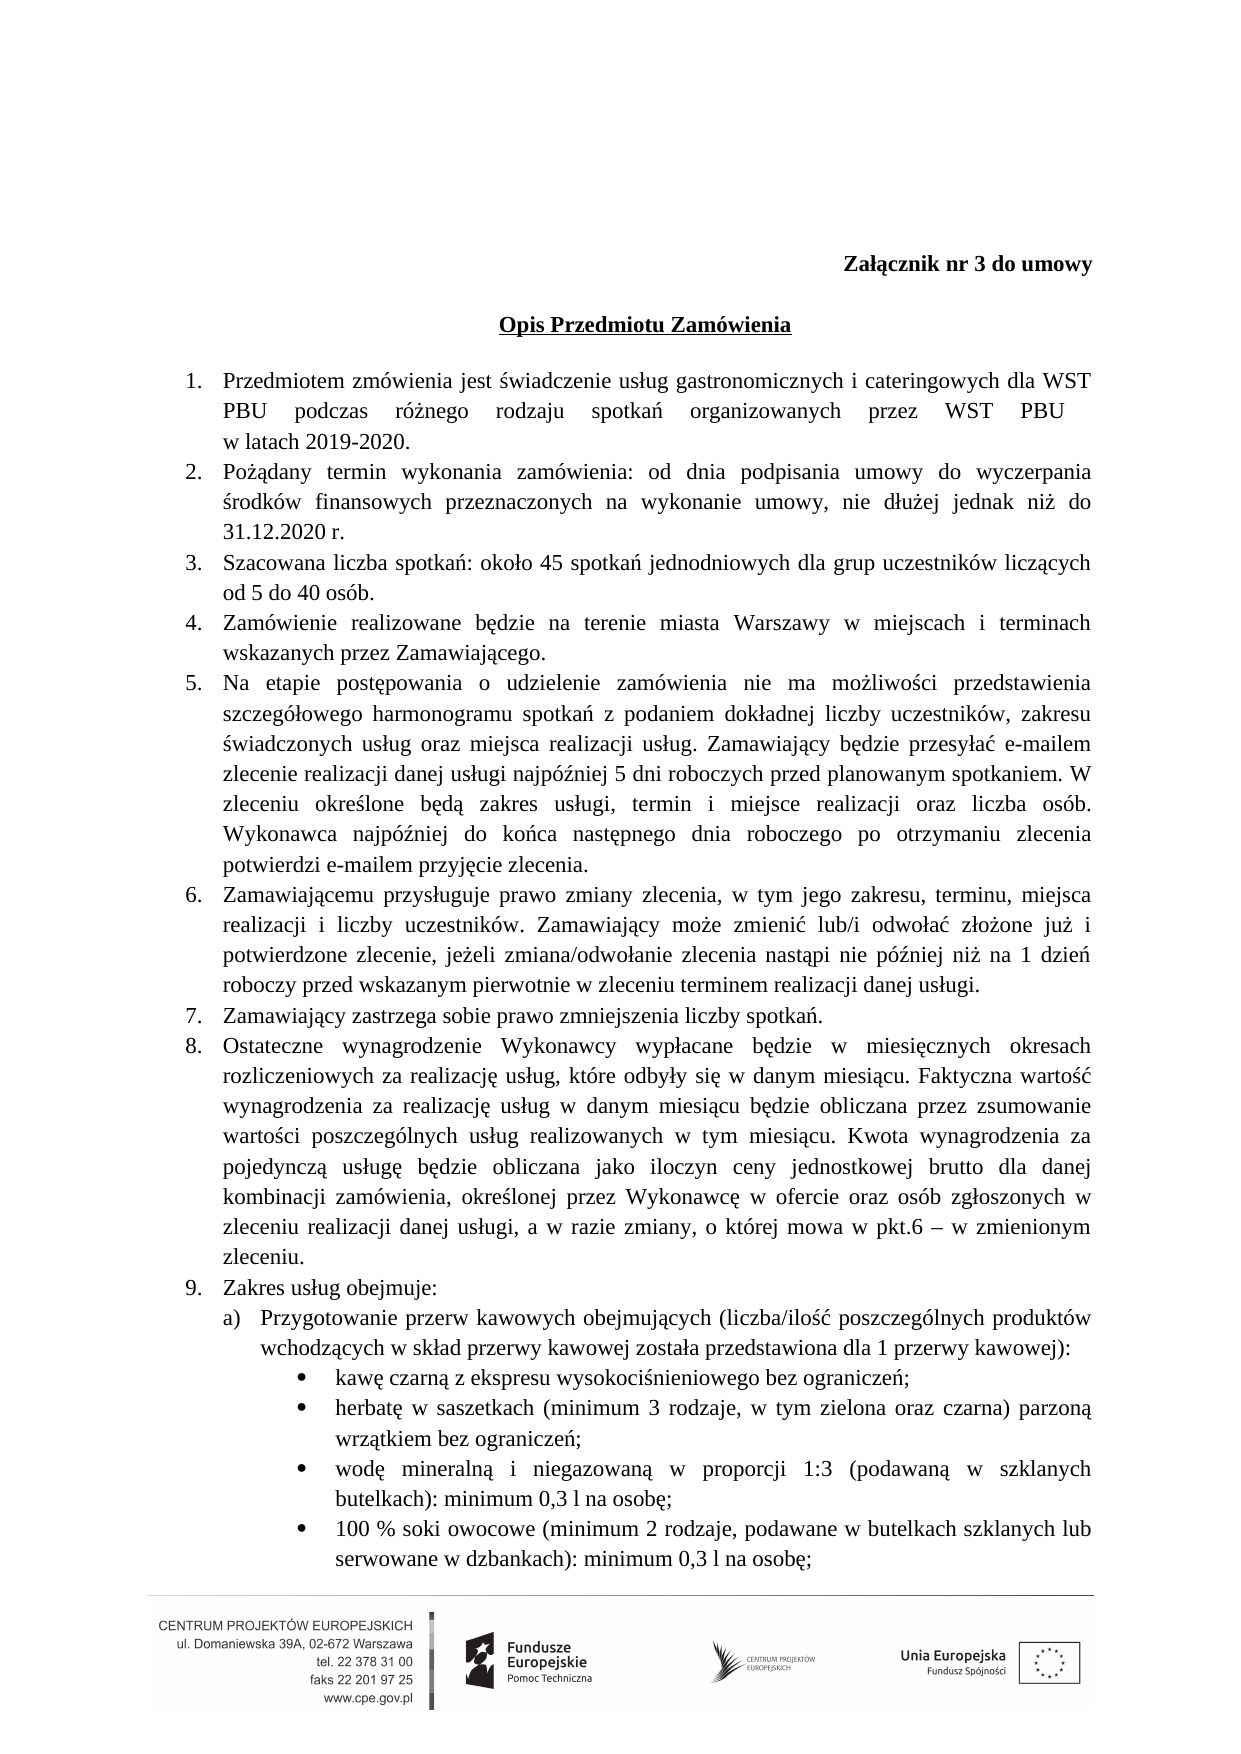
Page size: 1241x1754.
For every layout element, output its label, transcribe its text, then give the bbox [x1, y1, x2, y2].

list kawę czarną z ekspresu wysokociśnieniowego bez ograniczeń; [298, 1364, 1093, 1391]
list Ostateczne wynagrodzenie Wykonawcy wypłacane będzie w miesięcznych okresach rozliczeniowych za realizację usług, które odbyły się w danym miesiącu. Faktyczna wartość wynagrodzenia za realizację usług w danym miesiącu będzie obliczana przez zsumowanie wartości poszczególnych usług realizowanych w tym miesiącu. Kwota wynagrodzenia za pojedynczą usługę będzie obliczana jako iloczyn ceny jednostkowej brutto dla danej kombinacji zamówienia, określonej przez Wykonawcę w ofercie oraz osób zgłoszonych w zleceniu realizacji danej usługi, a w razie zmiany, o której mowa w pkt.6 – w zmienionym zleceniu. [185, 1032, 1093, 1270]
list Zamówienie realizowane będzie na terenie miasta Warszawy w miejscach i terminach wskazanych przez Zamawiającego. [185, 609, 1093, 666]
list wodę mineralną i niegazowaną w proporcji 1:3 (podawaną w szklanych butelkach): minimum 0,3 l na osobę; [298, 1455, 1093, 1511]
picture [147, 1595, 1094, 1710]
text Załącznik nr 3 do umowy [148, 250, 1093, 277]
list Zakres usług obejmuje: [185, 1273, 1093, 1300]
list Zamawiający zastrzega sobie prawo zmniejszenia liczby spotkań. [185, 1002, 1093, 1028]
list herbatę w saszetkach (minimum 3 rodzaje, w tym zielona oraz czarna) parzoną wrzątkiem bez ograniczeń; [298, 1394, 1093, 1451]
list 100 % soki owocowe (minimum 2 rodzaje, podawane w butelkach szklanych lub serwowane w dzbankach): minimum 0,3 l na osobę; [298, 1515, 1093, 1572]
list Pożądany termin wykonania zamówienia: od dnia podpisania umowy do wyczerpania środków finansowych przeznaczonych na wykonanie umowy, nie dłużej jednak niż do 31.12.2020 r. [185, 458, 1093, 545]
list Przygotowanie przerw kawowych obejmujących (liczba/ilość poszczególnych produktów wchodzących w skład przerwy kawowej została przedstawiona dla 1 przerwy kawowej): [223, 1304, 1093, 1360]
list Przedmiotem zmówienia jest świadczenie usług gastronomicznych i cateringowych dla WST PBU podczas różnego rodzaju spotkań organizowanych przez WST PBU w latach 2019-2020. [185, 367, 1093, 454]
list Szacowana liczba spotkań: około 45 spotkań jednodniowych dla grup uczestników liczących od 5 do 40 osób. [185, 548, 1093, 605]
text Opis Przedmiotu Zamówienia [148, 311, 1093, 337]
list Na etapie postępowania o udzielenie zamówienia nie ma możliwości przedstawienia szczegółowego harmonogramu spotkań z podaniem dokładnej liczby uczestników, zakresu świadczonych usług oraz miejsca realizacji usług. Zamawiający będzie przesyłać e-mailem zlecenie realizacji danej usługi najpóźniej 5 dni roboczych przed planowanym spotkaniem. W zleceniu określone będą zakres usługi, termin i miejsce realizacji oraz liczba osób. Wykonawca najpóźniej do końca następnego dnia roboczego po otrzymaniu zlecenia potwierdzi e-mailem przyjęcie zlecenia. [185, 669, 1093, 877]
list Zamawiającemu przysługuje prawo zmiany zlecenia, w tym jego zakresu, terminu, miejsca realizacji i liczby uczestników. Zamawiający może zmienić lub/i odwołać złożone już i potwierdzone zlecenie, jeżeli zmiana/odwołanie zlecenia nastąpi nie później niż na 1 dzień roboczy przed wskazanym pierwotnie w zleceniu terminem realizacji danej usługi. [185, 881, 1093, 998]
